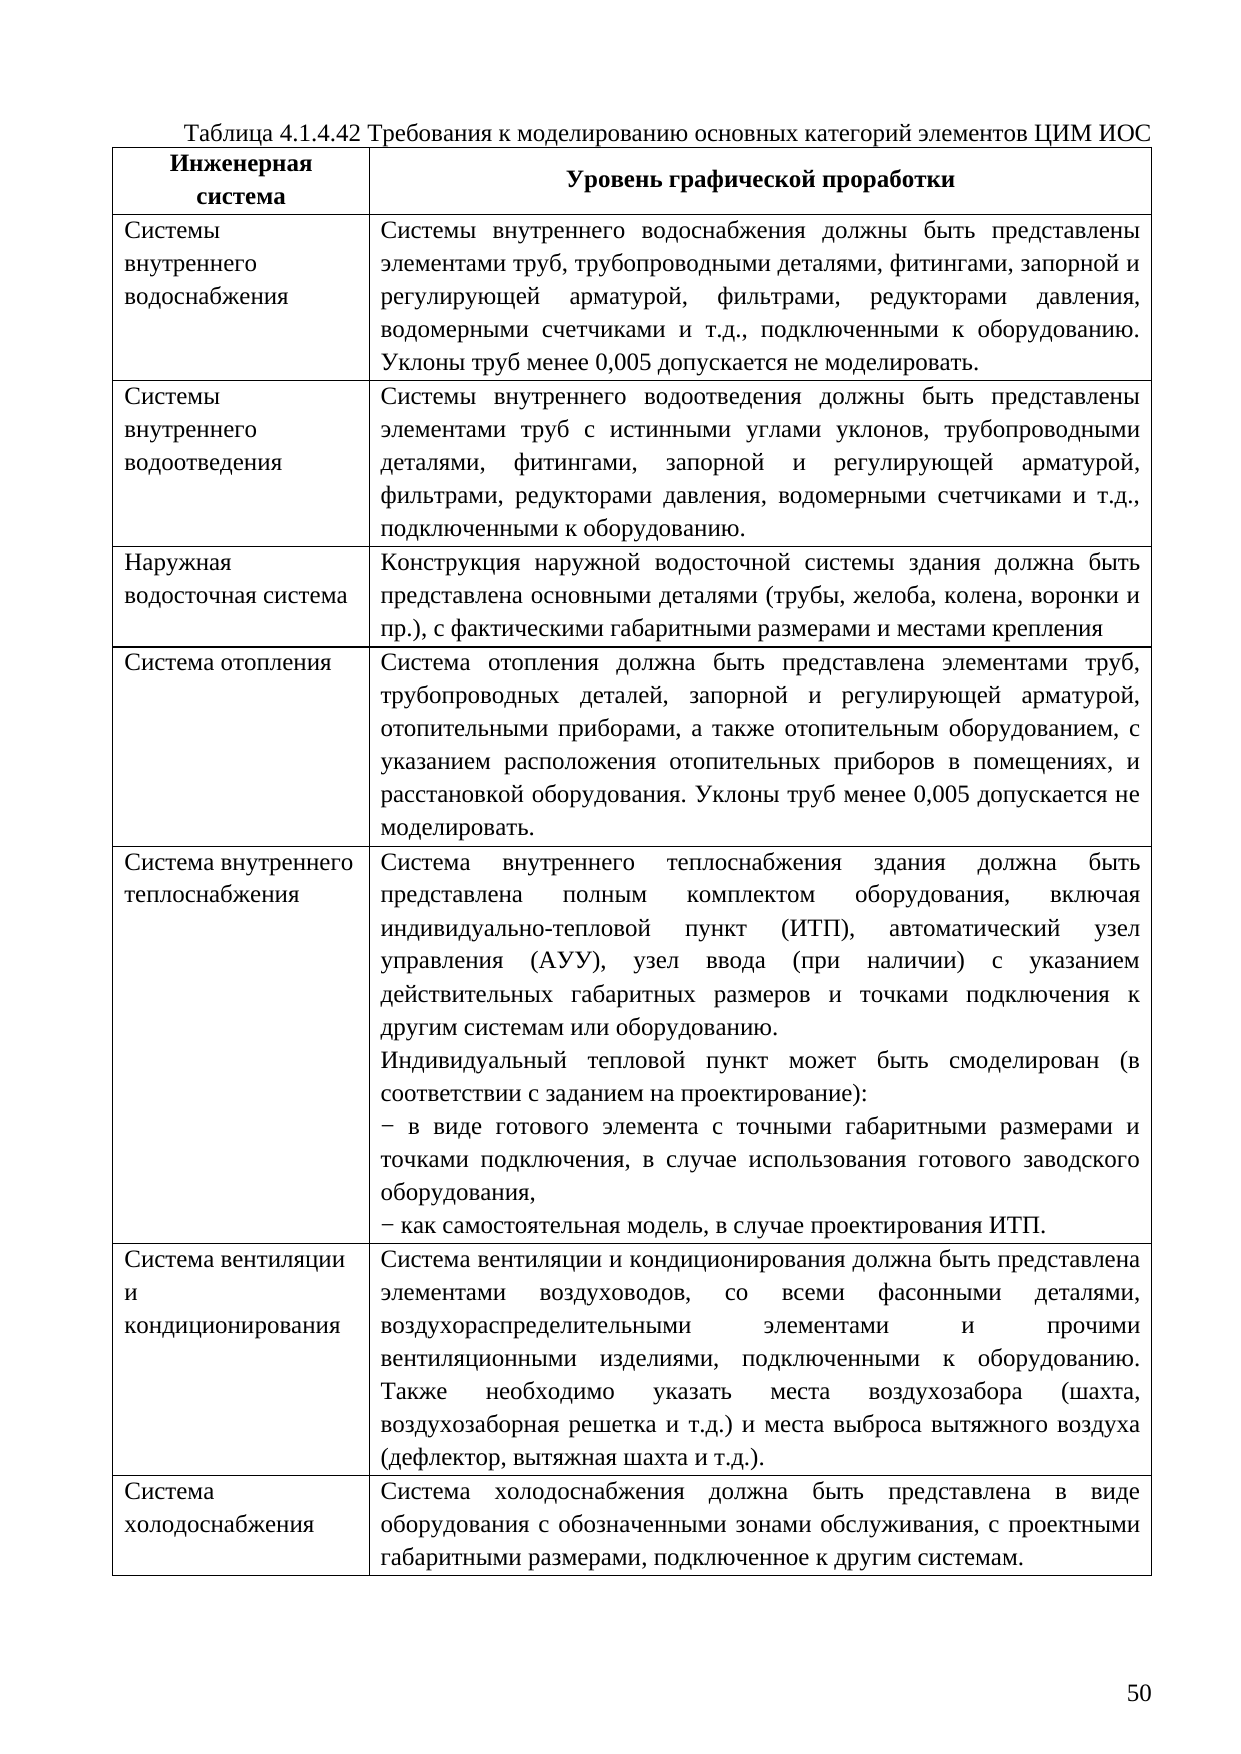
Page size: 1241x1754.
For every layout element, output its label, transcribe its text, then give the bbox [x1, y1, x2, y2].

table_cell Конструкция наружной водосточной системы здания должна быть представлена основными деталями (трубы, желоба, колена, воронки и пр.), с фактическими габаритными размерами и местами крепления [370, 547, 1151, 646]
table_header Уровень графической проработки [370, 148, 1151, 214]
table_cell Система холодоснабжения [113, 1476, 369, 1575]
table_cell Система холодоснабжения должна быть представлена в виде оборудования с обозначенными зонами обслуживания, с проектными габаритными размерами, подключенное к другим системам. [370, 1476, 1151, 1575]
table_cell Система отопления должна быть представлена элементами труб, трубопроводных деталей, запорной и регулирующей арматурой, отопительными приборами, а также отопительным оборудованием, с указанием расположения отопительных приборов в помещениях, и расстановкой оборудования. Уклоны труб менее 0,005 допускается не моделировать. [370, 648, 1151, 846]
table_cell Система отопления [113, 648, 369, 846]
table_cell Система вентиляции и кондиционирования должна быть представлена элементами воздуховодов, со всеми фасонными деталями, воздухораспределительными элементами и прочими вентиляционными изделиями, подключенными к оборудованию. Также необходимо указать места воздухозабора (шахта, воздухозаборная решетка и т.д.) и места выброса вытяжного воздуха (дефлектор, вытяжная шахта и т.д.). [370, 1244, 1151, 1475]
table_cell Наружная водосточная система [113, 547, 369, 646]
table_cell Системы внутреннего водоснабжения [113, 215, 369, 380]
table_cell Системы внутреннего водоотведения должны быть представлены элементами труб с истинными углами уклонов, трубопроводными деталями, фитингами, запорной и регулирующей арматурой, фильтрами, редукторами давления, водомерными счетчиками и т.д., подключенными к оборудованию. [370, 381, 1151, 546]
table_cell Система внутреннего теплоснабжения здания должна быть представлена полным комплектом оборудования, включая индивидуально-тепловой пункт (ИТП), автоматический узел управления (АУУ), узел ввода (при наличии) с указанием действительных габаритных размеров и точками подключения к другим системам или оборудованию. Индивидуальный тепловой пункт может быть смоделирован (в соответствии с заданием на проектирование): − в виде готового элемента с точными габаритными размерами и точками подключения, в случае использования готового заводского оборудования, − как самостоятельная модель, в случае проектирования ИТП. [370, 847, 1151, 1243]
table_cell Система вентиляции и кондиционирования [113, 1244, 369, 1475]
table_header Инженерная система [113, 148, 369, 214]
table_cell Системы внутреннего водоснабжения должны быть представлены элементами труб, трубопроводными деталями, фитингами, запорной и регулирующей арматурой, фильтрами, редукторами давления, водомерными счетчиками и т.д., подключенными к оборудованию. Уклоны труб менее 0,005 допускается не моделировать. [370, 215, 1151, 380]
table_cell Система внутреннего теплоснабжения [113, 847, 369, 1243]
table_cell Системы внутреннего водоотведения [113, 381, 369, 546]
